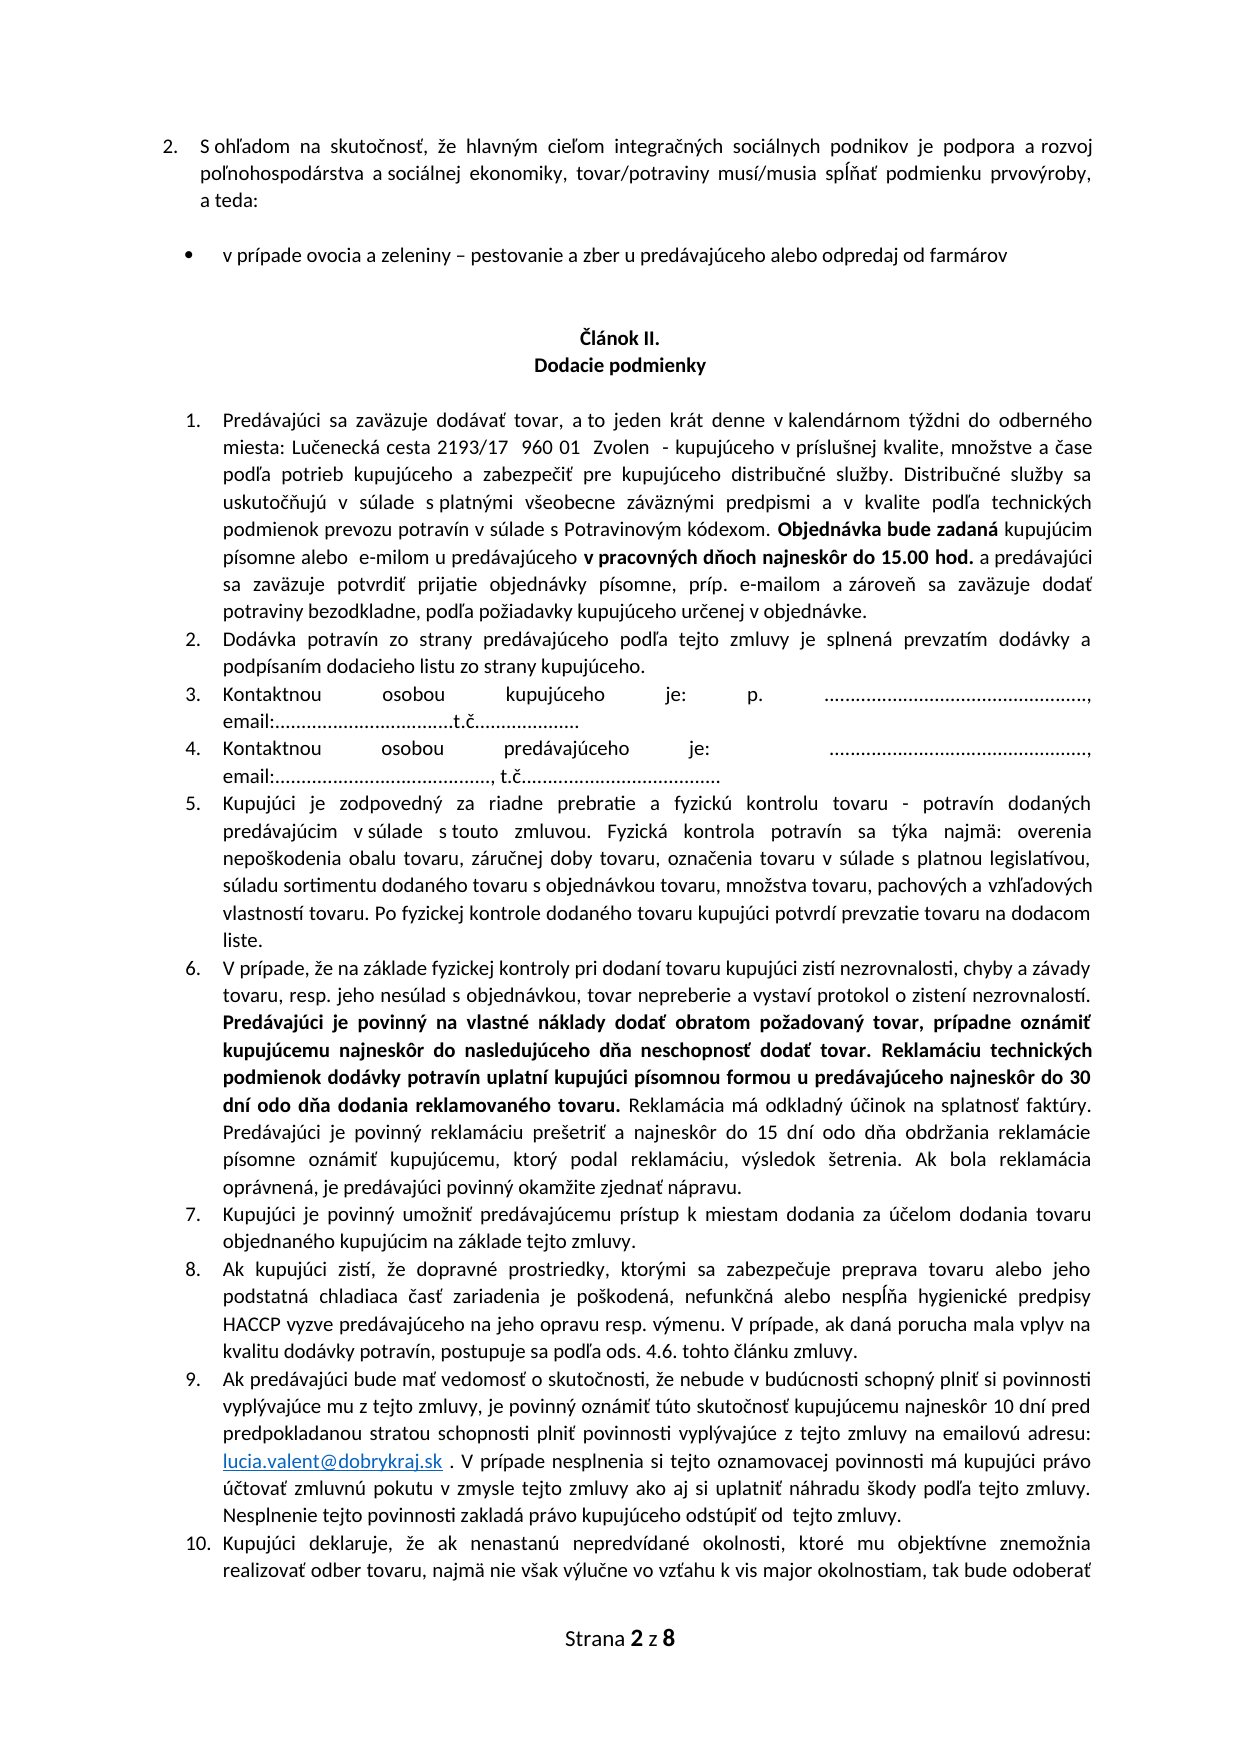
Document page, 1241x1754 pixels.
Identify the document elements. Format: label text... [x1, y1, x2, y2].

list V prípade, že na základe fyzickej kontroly pri dodaní tovaru kupujúci zistí nezrovnalosti, chyby a závady tovaru, resp. jeho nesúlad s objednávkou, tovar nepreberie a vystaví protokol o zistení nezrovnalostí. Predávajúci je povinný na vlastné náklady dodať obratom požadovaný tovar, prípadne oznámiť kupujúcemu najneskôr do nasledujúceho dňa neschopnosť dodať tovar. Reklamáciu technických podmienok dodávky potravín uplatní kupujúci písomnou formou u predávajúceho najneskôr do 30 dní odo dňa dodania reklamovaného tovaru. Reklamácia má odkladný účinok na splatnosť faktúry. Predávajúci je povinný reklamáciu prešetriť a najneskôr do 15 dní odo dňa obdržania reklamácie písomne oznámiť kupujúcemu, ktorý podal reklamáciu, výsledok šetrenia. Ak bola reklamácia oprávnená, je predávajúci povinný okamžite zjednať nápravu. [185, 955, 1093, 1199]
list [185, 1530, 1093, 1583]
list Kontaktnou osobou kupujúceho je: p. .................................................., email:..................................t.č.................... [185, 681, 1093, 734]
list Dodacie podmienky [148, 352, 1093, 377]
list Kupujúci je povinný umožniť predávajúcemu prístup k miestam dodania za účelom dodania tovaru objednaného kupujúcim na základe tejto zmluvy. [185, 1201, 1093, 1254]
list Ak predávajúci bude mať vedomosť o skutočnosti, že nebude v budúcnosti schopný plniť si povinnosti vyplývajúce mu z tejto zmluvy, je povinný oznámiť túto skutočnosť kupujúcemu najneskôr 10 dní pred predpokladanou stratou schopnosti plniť povinnosti vyplývajúce z tejto zmluvy na emailovú adresu: lucia.valent@dobrykraj.sk . V prípade nesplnenia si tejto oznamovacej povinnosti má kupujúci právo účtovať zmluvnú pokutu v zmysle tejto zmluvy ako aj si uplatniť náhradu škody podľa tejto zmluvy. Nesplnenie tejto povinnosti zakladá právo kupujúceho odstúpiť od tejto zmluvy. [185, 1366, 1093, 1528]
list Ak kupujúci zistí, že dopravné prostriedky, ktorými sa zabezpečuje preprava tovaru alebo jeho podstatná chladiaca časť zariadenia je poškodená, nefunkčná alebo nespĺňa hygienické predpisy HACCP vyzve predávajúceho na jeho opravu resp. výmenu. V prípade, ak daná porucha mala vplyv na kvalitu dodávky potravín, postupuje sa podľa ods. 4.6. tohto článku zmluvy. [185, 1256, 1093, 1364]
list Predávajúci sa zaväzuje dodávať tovar, a to jeden krát denne v kalendárnom týždni do odberného miesta: Lučenecká cesta 2193/17 960 01 Zvolen - kupujúceho v príslušnej kvalite, množstve a čase podľa potrieb kupujúceho a zabezpečiť pre kupujúceho distribučné služby. Distribučné služby sa uskutočňujú v súlade s platnými všeobecne záväznými predpismi a v kvalite podľa technických podmienok prevozu potravín v súlade s Potravinovým kódexom. Objednávka bude zadaná kupujúcim písomne alebo e-milom u predávajúceho v pracovných dňoch najneskôr do 15.00 hod. a predávajúci sa zaväzuje potvrdiť prijatie objednávky písomne, príp. e-mailom a zároveň sa zaväzuje dodať potraviny bezodkladne, podľa požiadavky kupujúceho určenej v objednávke. [185, 407, 1093, 624]
list Dodávka potravín zo strany predávajúceho podľa tejto zmluvy je splnená prevzatím dodávky a podpísaním dodacieho listu zo strany kupujúceho. [185, 626, 1093, 679]
list Článok II. [148, 325, 1093, 350]
list v prípade ovocia a zeleniny – pestovanie a zber u predávajúceho alebo odpredaj od farmárov [185, 242, 1093, 268]
list S ohľadom na skutočnosť, že hlavným cieľom integračných sociálnych podnikov je podpora a rozvoj poľnohospodárstva a sociálnej ekonomiky, tovar/potraviny musí/musia spĺňať podmienku prvovýroby, a teda: [162, 133, 1093, 213]
list Kupujúci je zodpovedný za riadne prebratie a fyzickú kontrolu tovaru - potravín dodaných predávajúcim v súlade s touto zmluvou. Fyzická kontrola potravín sa týka najmä: overenia nepoškodenia obalu tovaru, záručnej doby tovaru, označenia tovaru v súlade s platnou legislatívou, súladu sortimentu dodaného tovaru s objednávkou tovaru, množstva tovaru, pachových a vzhľadových vlastností tovaru. Po fyzickej kontrole dodaného tovaru kupujúci potvrdí prevzatie tovaru na dodacom liste. [185, 790, 1093, 953]
list Kontaktnou osobou predávajúceho je: ................................................., email:........................................., t.č...................................... [185, 736, 1093, 788]
